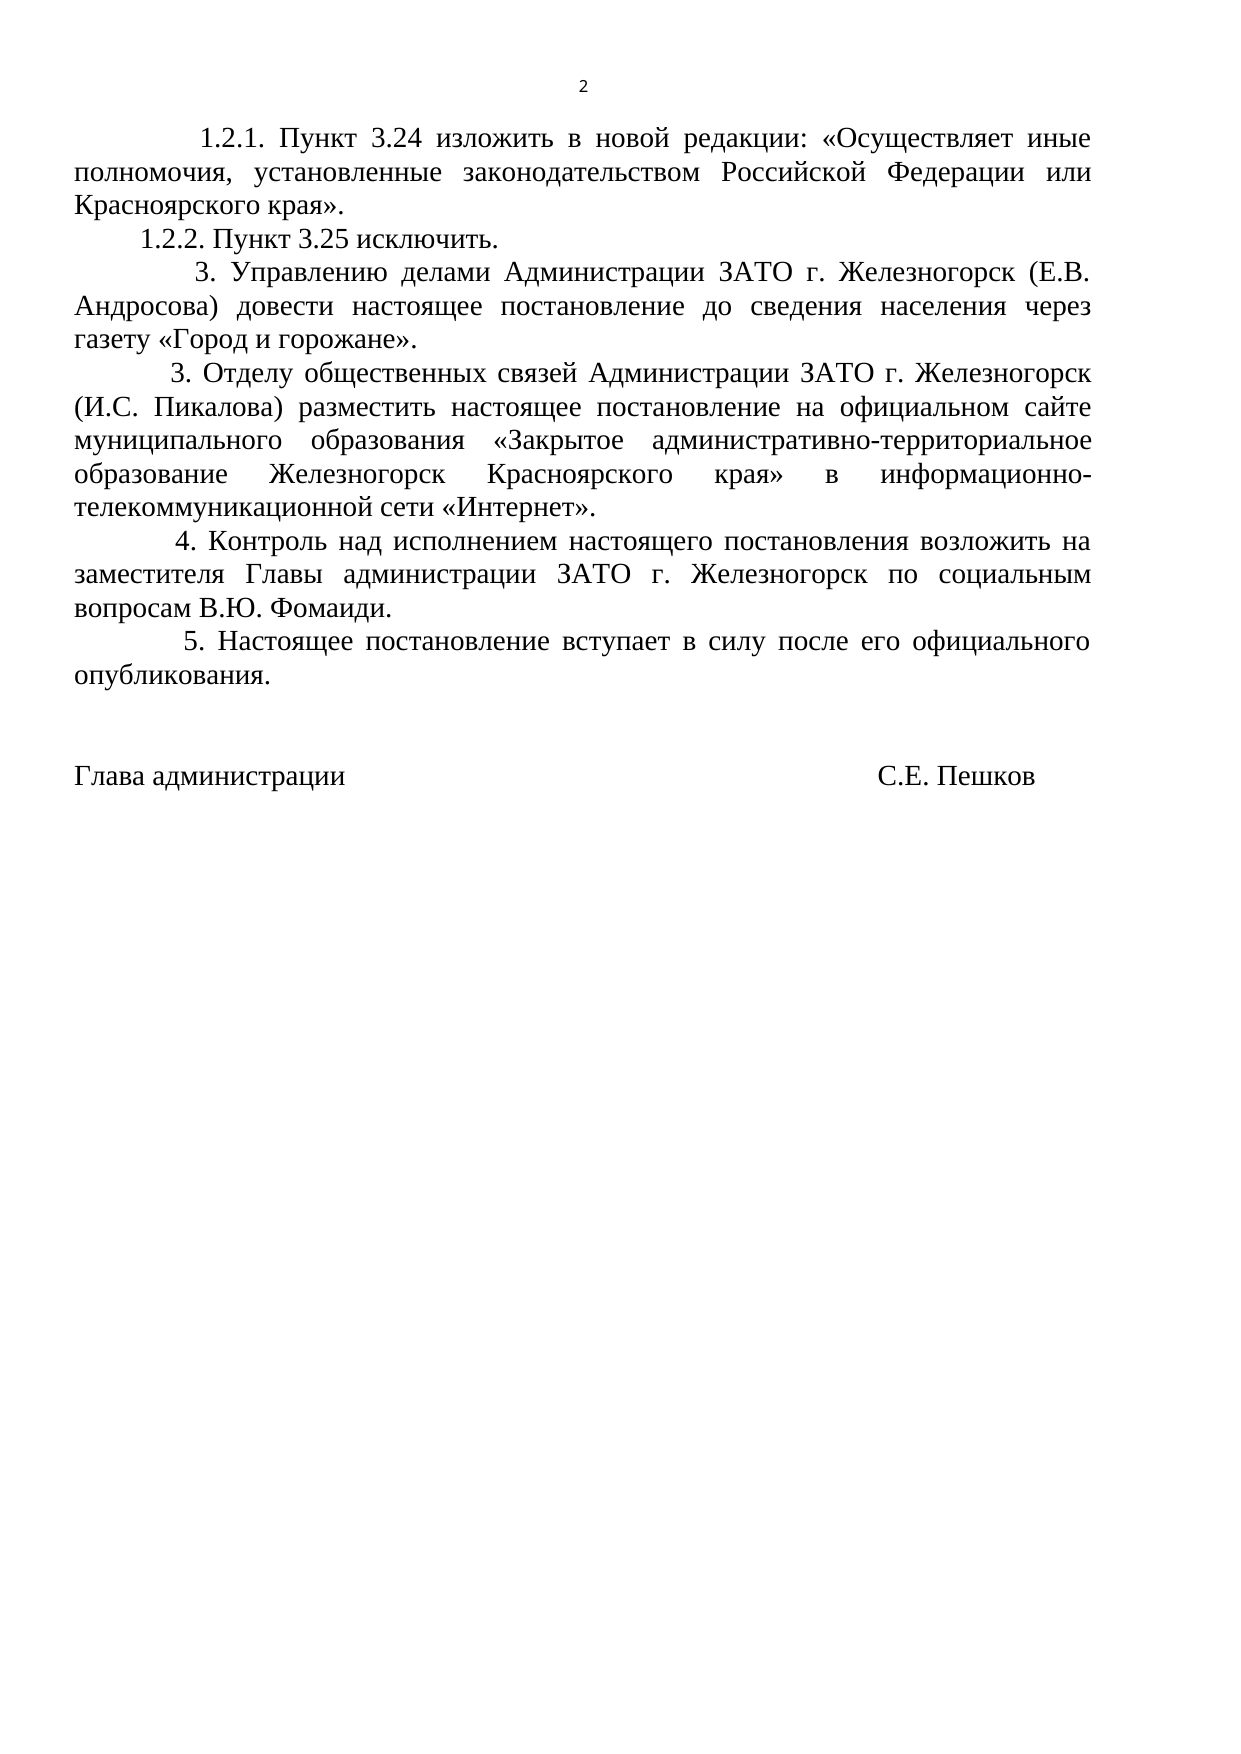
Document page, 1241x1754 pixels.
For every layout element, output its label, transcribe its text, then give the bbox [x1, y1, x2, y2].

text Глава администрации С.Е. Пешков [74, 758, 1181, 791]
text 1.2.2. Пункт 3.25 исключить. [74, 221, 1093, 254]
text 5. Настоящее постановление вступает в силу после его официального опубликования. [74, 623, 1092, 691]
text 3. Отделу общественных связей Администрации ЗАТО г. Железногорск (И.С. Пикалова) разместить настоящее постановление на официальном сайте муниципального образования «Закрытое административно-территориальное образование Железногорск Красноярского края» в информационно-телекоммуникационной сети «Интернет». [74, 355, 1092, 523]
text 1.2.1. Пункт 3.24 изложить в новой редакции: «Осуществляет иные полномочия, установленные законодательством Российской Федерации или Красноярского края». [74, 120, 1093, 221]
text 4. Контроль над исполнением настоящего постановления возложить на заместителя Главы администрации ЗАТО г. Железногорск по социальным вопросам В.Ю. Фомаиди. [74, 523, 1092, 623]
text 3. Управлению делами Администрации ЗАТО г. Железногорск (Е.В. Андросова) довести настоящее постановление до сведения населения через газету «Город и горожане». [74, 254, 1092, 355]
